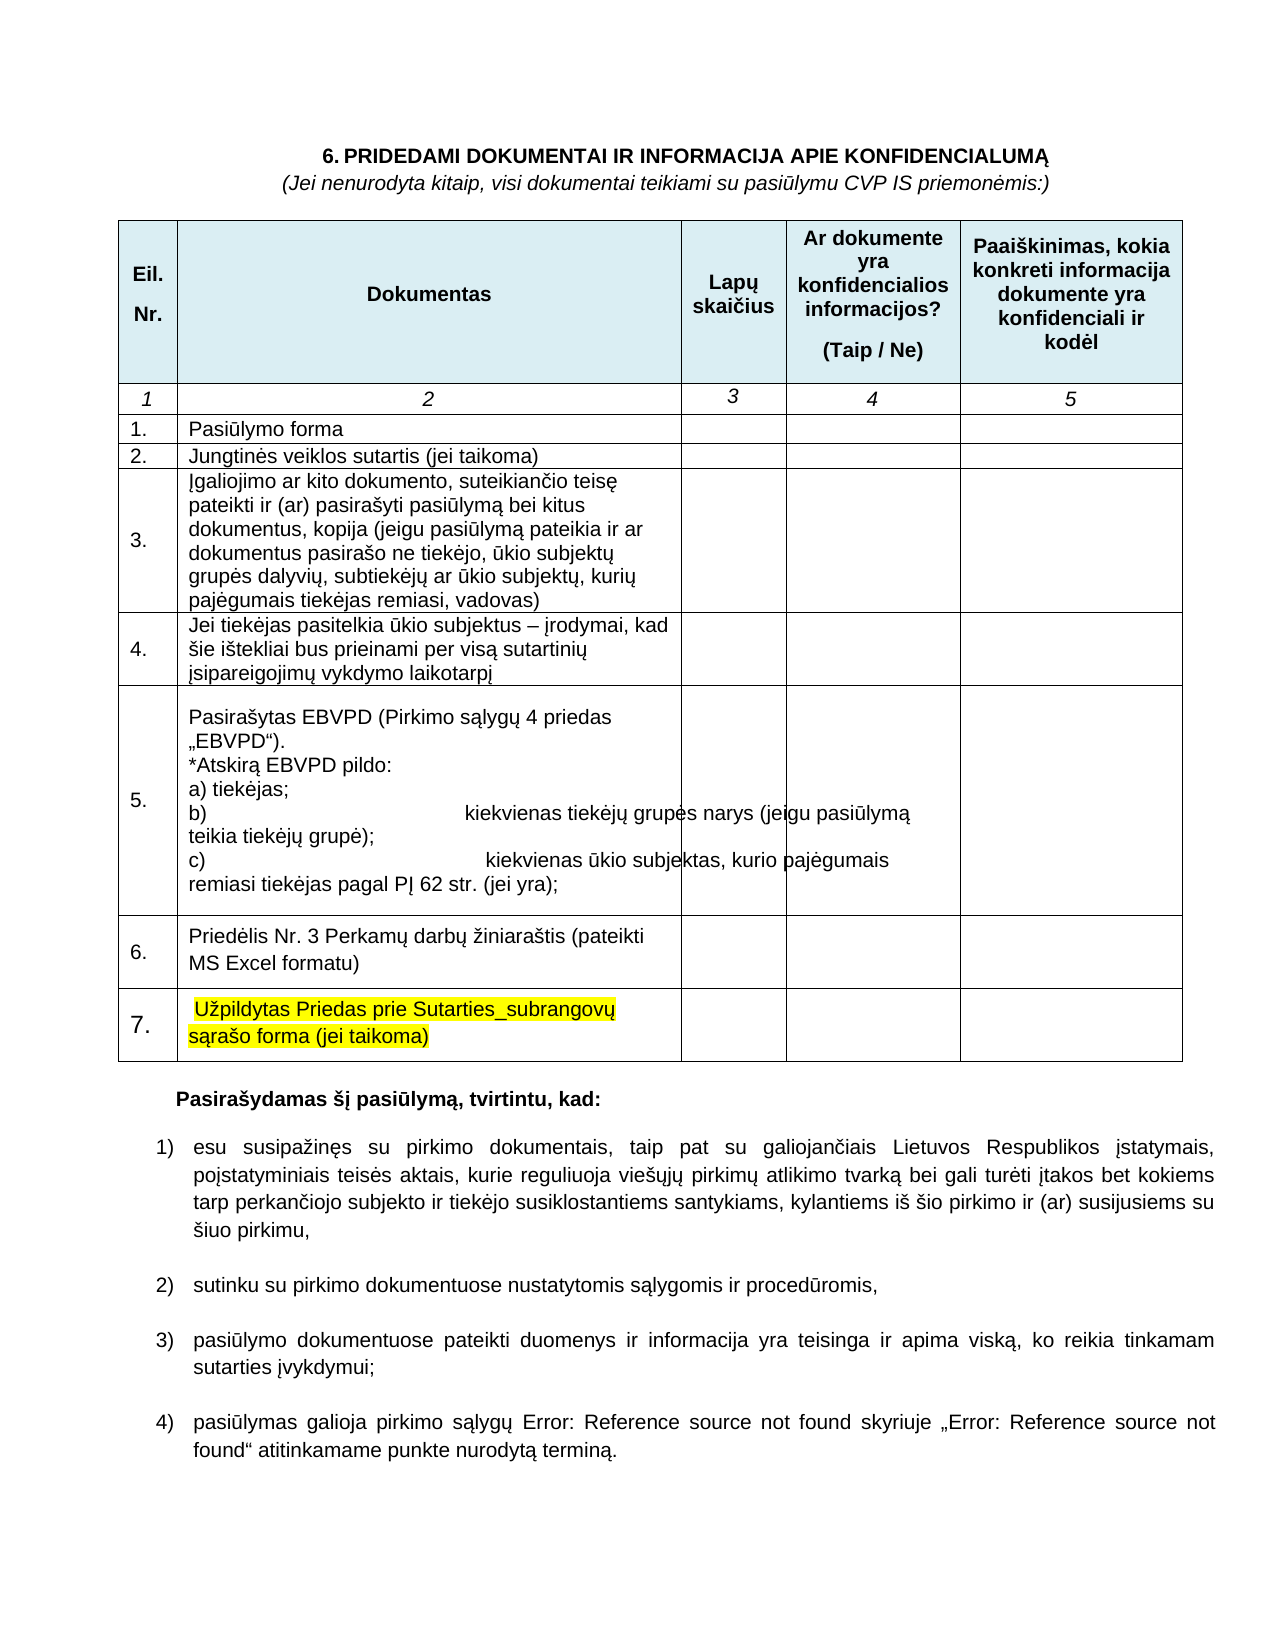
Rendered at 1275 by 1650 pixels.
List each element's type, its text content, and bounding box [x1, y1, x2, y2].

table_cell 3. [119, 469, 177, 612]
table_cell [682, 613, 786, 685]
list sutinku su pirkimo dokumentuose nustatytomis sąlygomis ir procedūromis, [156, 1272, 1216, 1296]
table_cell [682, 415, 786, 442]
table_header Ar dokumente yra konfidencialios informacijos? (Taip / Ne) [787, 221, 960, 383]
table_cell Jungtinės veiklos sutartis (jei taikoma) [178, 444, 681, 467]
table_cell [787, 469, 960, 612]
table_cell Priedėlis Nr. 3 Perkamų darbų žiniaraštis (pateikti MS Excel formatu) [178, 916, 681, 988]
table_cell [787, 415, 960, 442]
table_cell 1. [119, 415, 177, 442]
table_cell 1 [119, 384, 177, 414]
table_cell [682, 916, 786, 988]
table_header Dokumentas [178, 221, 681, 383]
list pasiūlymo dokumentuose pateikti duomenys ir informacija yra teisinga ir apima viską, ko reikia tinkamam sutarties įvykdymui; [156, 1327, 1216, 1379]
list PRIDEDAMI DOKUMENTAI IR INFORMACIJA APIE KONFIDENCIALUMĄ [156, 144, 1216, 168]
table_header Lapų skaičius [682, 221, 786, 383]
table_cell [961, 444, 1182, 467]
table_cell [787, 686, 960, 914]
table_cell 6. [119, 916, 177, 988]
table_cell [787, 989, 960, 1061]
table_header Paaiškinimas, kokia konkreti informacija dokumente yra konfidenciali ir kodėl [961, 221, 1182, 383]
table_cell Pasiūlymo forma [178, 415, 681, 442]
table_cell Pasirašytas EBVPD (Pirkimo sąlygų 4 priedas „EBVPD“). *Atskirą EBVPD pildo: a) tiekėjas; b) kiekvienas tiekėjų grupės narys (jeigu pasiūlymą teikia tiekėjų grupė); c) kiekvienas ūkio subjektas, kurio pajėgumais remiasi tiekėjas pagal PĮ 62 str. (jei yra); [178, 686, 681, 914]
text Pasirašydamas šį pasiūlymą, tvirtintu, kad: [118, 1087, 1216, 1111]
table_cell [787, 444, 960, 467]
table_cell 3 [682, 384, 786, 414]
table_cell 5 [961, 384, 1182, 414]
list esu susipažinęs su pirkimo dokumentais, taip pat su galiojančiais Lietuvos Respublikos įstatymais, poįstatyminiais teisės aktais, kurie reguliuoja viešųjų pirkimų atlikimo tvarką bei gali turėti įtakos bet kokiems tarp perkančiojo subjekto ir tiekėjo susiklostantiems santykiams, kylantiems iš šio pirkimo ir (ar) susijusiems su šiuo pirkimu, [156, 1135, 1216, 1241]
table_cell 5. [119, 686, 177, 914]
table_cell [787, 613, 960, 685]
table_cell [961, 989, 1182, 1061]
table_cell 2. [119, 444, 177, 467]
table_cell 4. [119, 613, 177, 685]
table_cell 7. [119, 989, 177, 1061]
table_cell [682, 469, 786, 612]
table_cell [787, 916, 960, 988]
table_cell 2 [178, 384, 681, 414]
table_header Eil. Nr. [119, 221, 177, 383]
table_cell 4 [787, 384, 960, 414]
table_cell [682, 686, 786, 914]
table_cell [961, 916, 1182, 988]
table_cell [682, 989, 786, 1061]
table_cell Įgaliojimo ar kito dokumento, suteikiančio teisę pateikti ir (ar) pasirašyti pasiūlymą bei kitus dokumentus, kopija (jeigu pasiūlymą pateikia ir ar dokumentus pasirašo ne tiekėjo, ūkio subjektų grupės dalyvių, subtiekėjų ar ūkio subjektų, kurių pajėgumais tiekėjas remiasi, vadovas) [178, 469, 681, 612]
table_cell Užpildytas Priedas prie Sutarties_subrangovų sąrašo forma (jei taikoma) [178, 989, 681, 1061]
table_cell [961, 469, 1182, 612]
text (Jei nenurodyta kitaip, visi dokumentai teikiami su pasiūlymu CVP IS priemonėmis:) [118, 171, 1216, 195]
table_cell [961, 415, 1182, 442]
table_cell [961, 686, 1182, 914]
table_cell [961, 613, 1182, 685]
table_cell Jei tiekėjas pasitelkia ūkio subjektus – įrodymai, kad šie ištekliai bus prieinami per visą sutartinių įsipareigojimų vykdymo laikotarpį [178, 613, 681, 685]
table_cell [682, 444, 786, 467]
